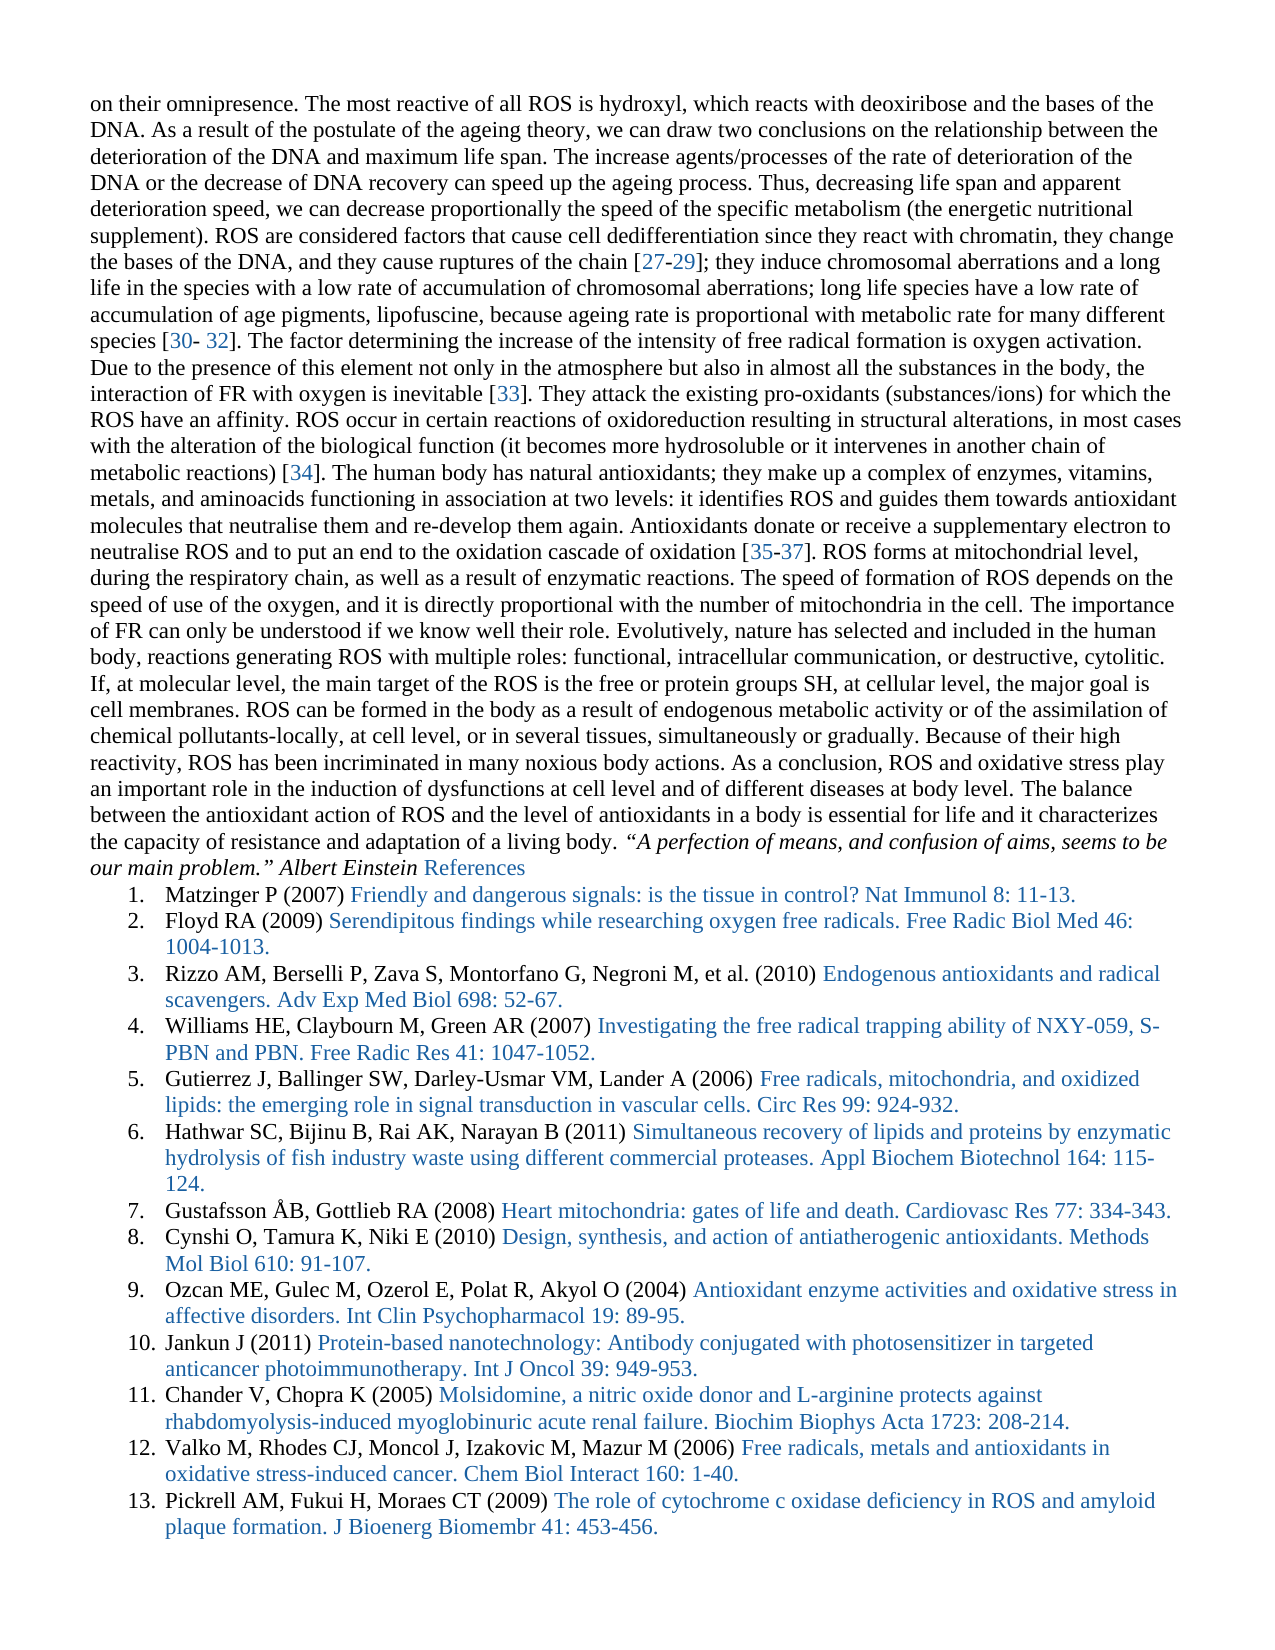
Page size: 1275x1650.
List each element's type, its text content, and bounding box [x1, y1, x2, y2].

list Gutierrez J, Ballinger SW, Darley-Usmar VM, Lander A (2006) Free radicals, mitochondria, and oxidized lipids: the emerging role in signal transduction in vascular cells. Circ Res 99: 924-932. [127, 1065, 1185, 1118]
list Floyd RA (2009) Serendipitous findings while researching oxygen free radicals. Free Radic Biol Med 46: 1004-1013. [127, 907, 1185, 960]
list Gustafsson ÅB, Gottlieb RA (2008) Heart mitochondria: gates of life and death. Cardiovasc Res 77: 334-343. [127, 1197, 1185, 1223]
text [90, 90, 1185, 881]
list Hathwar SC, Bijinu B, Rai AK, Narayan B (2011) Simultaneous recovery of lipids and proteins by enzymatic hydrolysis of fish industry waste using different commercial proteases. Appl Biochem Biotechnol 164: 115-124. [127, 1118, 1185, 1197]
list Chander V, Chopra K (2005) Molsidomine, a nitric oxide donor and L-arginine protects against rhabdomyolysis-induced myoglobinuric acute renal failure. Biochim Biophys Acta 1723: 208-214. [127, 1381, 1185, 1434]
list Williams HE, Claybourn M, Green AR (2007) Investigating the free radical trapping ability of NXY-059, S-PBN and PBN. Free Radic Res 41: 1047-1052. [127, 1012, 1185, 1065]
list Rizzo AM, Berselli P, Zava S, Montorfano G, Negroni M, et al. (2010) Endogenous antioxidants and radical scavengers. Adv Exp Med Biol 698: 52-67. [127, 960, 1185, 1012]
list Ozcan ME, Gulec M, Ozerol E, Polat R, Akyol O (2004) Antioxidant enzyme activities and oxidative stress in affective disorders. Int Clin Psychopharmacol 19: 89-95. [127, 1276, 1185, 1329]
list Cynshi O, Tamura K, Niki E (2010) Design, synthesis, and action of antiatherogenic antioxidants. Methods Mol Biol 610: 91-107. [127, 1223, 1185, 1276]
list Matzinger P (2007) Friendly and dangerous signals: is the tissue in control? Nat Immunol 8: 11-13. [127, 881, 1185, 907]
list Valko M, Rhodes CJ, Moncol J, Izakovic M, Mazur M (2006) Free radicals, metals and antioxidants in oxidative stress-induced cancer. Chem Biol Interact 160: 1-40. [127, 1434, 1185, 1487]
list Pickrell AM, Fukui H, Moraes CT (2009) The role of cytochrome c oxidase deficiency in ROS and amyloid plaque formation. J Bioenerg Biomembr 41: 453-456. [127, 1487, 1185, 1539]
list Jankun J (2011) Protein-based nanotechnology: Antibody conjugated with photosensitizer in targeted anticancer photoimmunotherapy. Int J Oncol 39: 949-953. [127, 1329, 1185, 1381]
